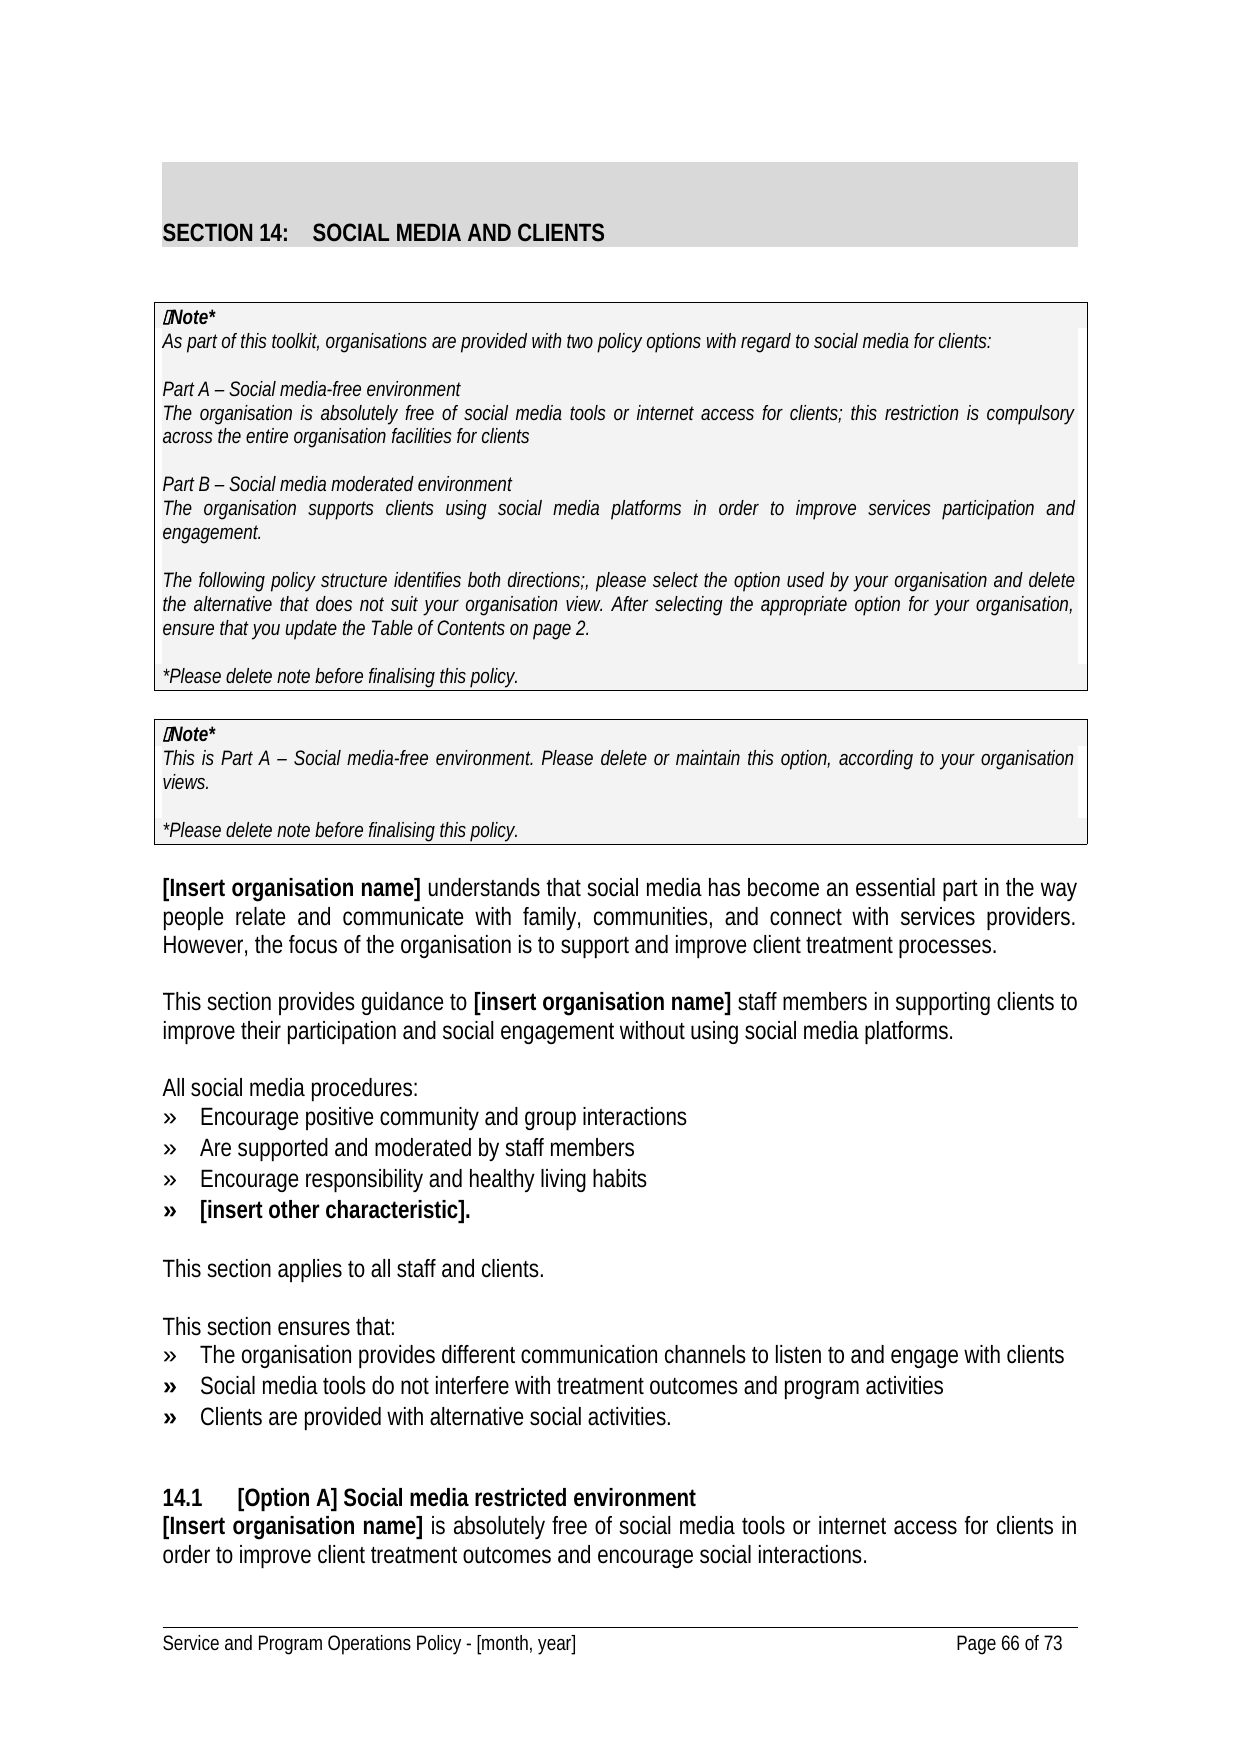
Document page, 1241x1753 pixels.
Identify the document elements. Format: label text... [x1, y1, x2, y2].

text This section provides guidance to [insert organisation name] staff members in supporting clients to improve their participation and social engagement without using social media platforms. [162, 987, 1078, 1045]
text Part B – Social media moderated environment [162, 472, 1078, 496]
text This section applies to all staff and clients. [162, 1254, 1078, 1283]
text The organisation is absolutely free of social media tools or internet access for clients; this restriction is compulsory across the entire organisation facilities for clients [162, 400, 1078, 448]
text [Insert organisation name] understands that social media has become an essential part in the way people relate and communicate with family, communities, and connect with services providers. However, the focus of the organisation is to support and improve client treatment processes. [162, 873, 1078, 959]
text Part A – Social media-free environment [162, 376, 1078, 400]
text This section ensures that: [162, 1312, 1078, 1340]
text The organisation supports clients using social media platforms in order to improve services participation and engagement. [162, 496, 1078, 544]
text Note* [155, 303, 1087, 328]
text The following policy structure identifies both directions;, please select the option used by your organisation and delete the alternative that does not suit your organisation view. After selecting the appropriate option for your organisation, ensure that you update the Table of Contents on page 2. [162, 568, 1078, 640]
text As part of this toolkit, organisations are provided with two policy options with regard to social media for clients: [162, 328, 1078, 352]
list Encourage positive community and group interactions [162, 1102, 1078, 1133]
text *Please delete note before finalising this policy. [155, 661, 1087, 690]
list [insert other characteristic]. [162, 1195, 1078, 1226]
text This is Part A – Social media-free environment. Please delete or maintain this option, according to your organisation views. [162, 746, 1078, 794]
list Encourage responsibility and healthy living habits [162, 1164, 1078, 1195]
text *Please delete note before finalising this policy. [155, 815, 1087, 844]
subtitle 14.1 [Option A] Social media restricted environment [162, 1483, 1078, 1511]
list The organisation provides different communication channels to listen to and engage with clients [162, 1340, 1078, 1371]
list Clients are provided with alternative social activities. [162, 1402, 1078, 1433]
list Are supported and moderated by staff members [162, 1133, 1078, 1164]
subtitle SECTION 14: SOCIAL MEDIA AND CLIENTS [162, 218, 1078, 247]
list Social media tools do not interfere with treatment outcomes and program activities [162, 1371, 1078, 1402]
text [Insert organisation name] is absolutely free of social media tools or internet access for clients in order to improve client treatment outcomes and encourage social interactions. [162, 1511, 1078, 1568]
text Note* [155, 720, 1087, 746]
text All social media procedures: [162, 1073, 1078, 1102]
